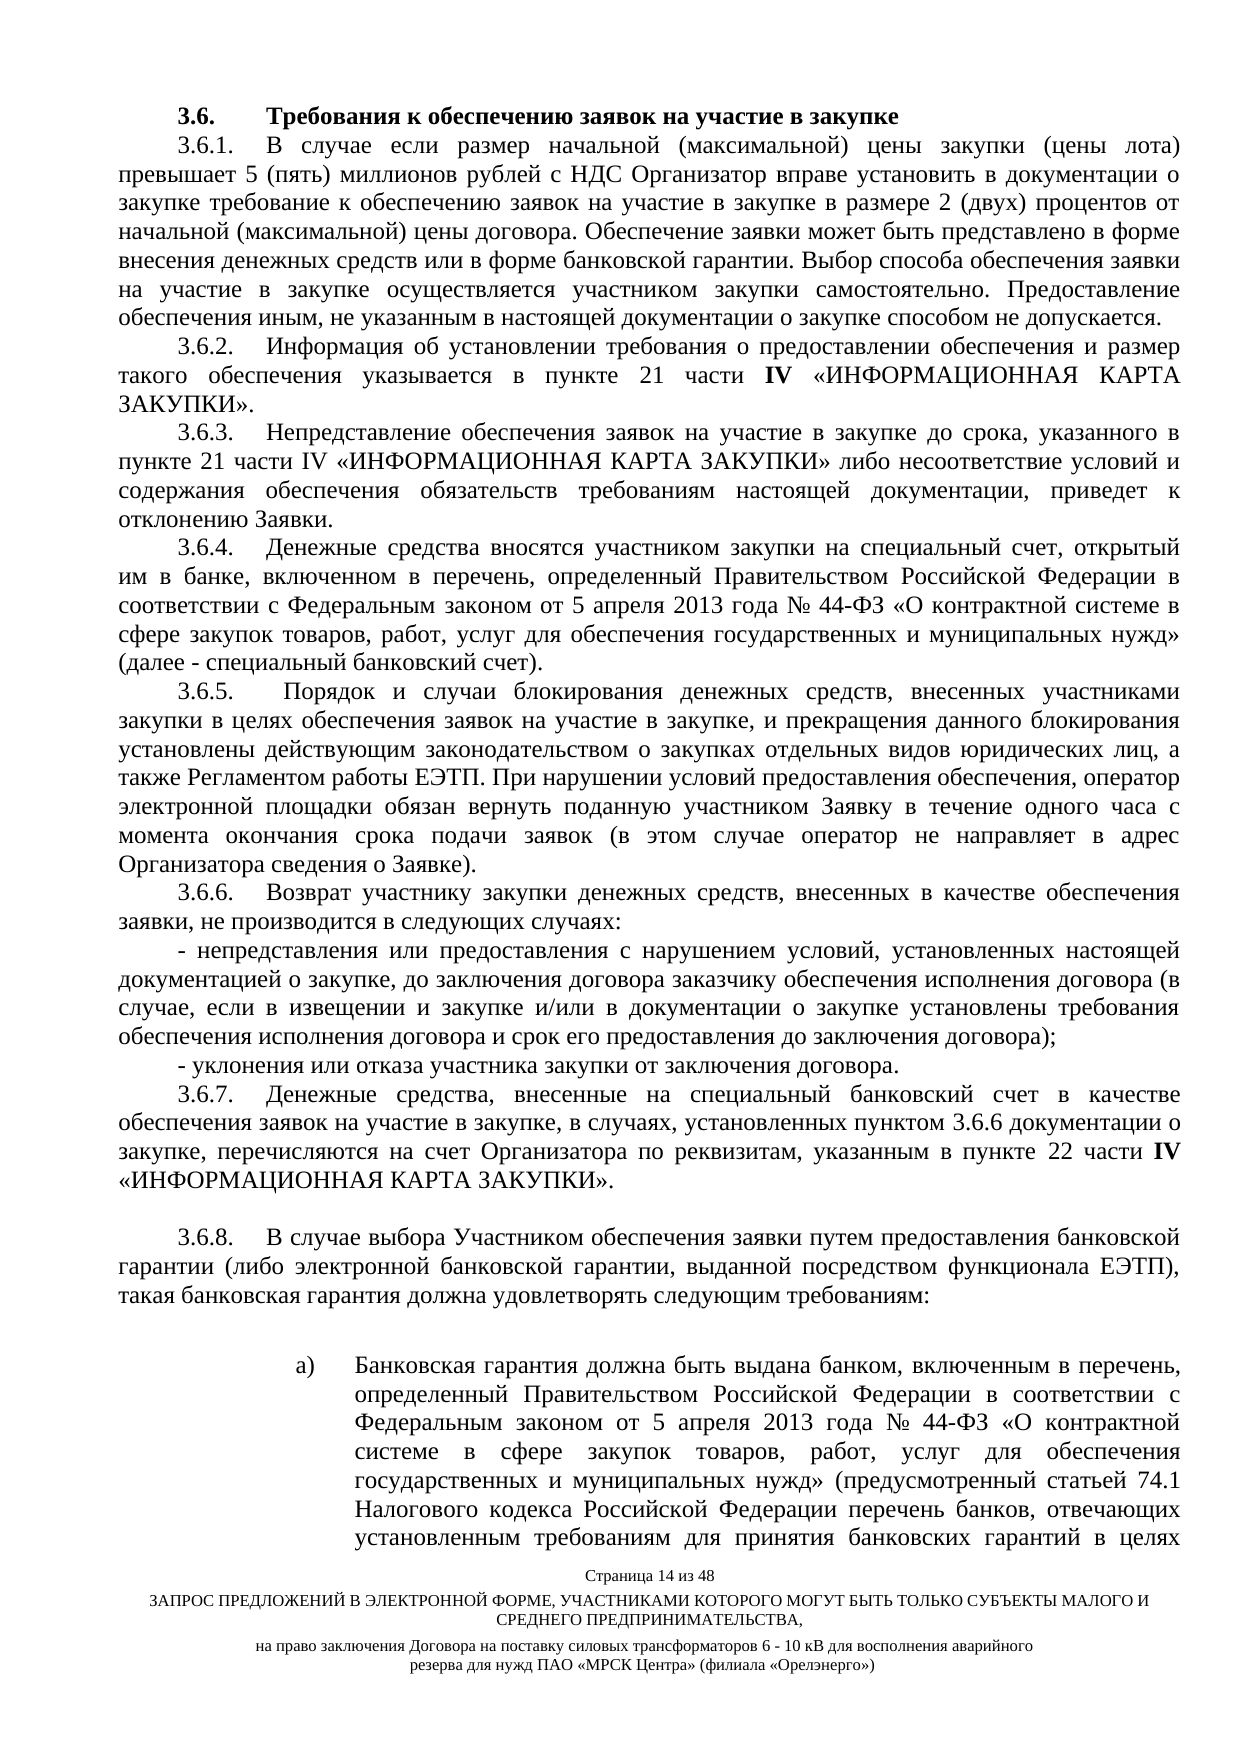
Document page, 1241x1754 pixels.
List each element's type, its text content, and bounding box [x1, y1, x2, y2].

subtitle Информация об установлении требования о предоставлении обеспечения и размер такого обеспечения указывается в пункте 21 части IV «ИНФОРМАЦИОННАЯ КАРТА ЗАКУПКИ». [118, 331, 1181, 417]
subtitle В случае если размер начальной (максимальной) цены закупки (цены лота) превышает 5 (пять) миллионов рублей с НДС Организатор вправе установить в документации о закупке требование к обеспечению заявок на участие в закупке в размере 2 (двух) процентов от начальной (максимальной) цены договора. Обеспечение заявки может быть представлено в форме внесения денежных средств или в форме банковской гарантии. Выбор способа обеспечения заявки на участие в закупке осуществляется участником закупки самостоятельно. Предоставление обеспечения иным, не указанным в настоящей документации о закупке способом не допускается. [118, 130, 1181, 331]
text - непредставления или предоставления с нарушением условий, установленных настоящей документацией о закупке, до заключения договора заказчику обеспечения исполнения договора (в случае, если в извещении и закупке и/или в документации о закупке установлены требования обеспечения исполнения договора и срок его предоставления до заключения договора); [118, 935, 1181, 1050]
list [295, 1350, 1181, 1551]
subtitle Возврат участнику закупки денежных средств, внесенных в качестве обеспечения заявки, не производится в следующих случаях: [118, 877, 1181, 935]
subtitle Денежные средства, внесенные на специальный банковский счет в качестве обеспечения заявок на участие в закупке, в случаях, установленных пунктом 3.6.6 документации о закупке, перечисляются на счет Организатора по реквизитам, указанным в пункте 22 части IV «ИНФОРМАЦИОННАЯ КАРТА ЗАКУПКИ». [118, 1079, 1181, 1194]
subtitle Требования к обеспечению заявок на участие в закупке [118, 101, 1181, 130]
subtitle В случае выбора Участником обеспечения заявки путем предоставления банковской гарантии (либо электронной банковской гарантии, выданной посредством функционала ЕЭТП), такая банковская гарантия должна удовлетворять следующим требованиям: [118, 1222, 1181, 1309]
subtitle Порядок и случаи блокирования денежных средств, внесенных участниками закупки в целях обеспечения заявок на участие в закупке, и прекращения данного блокирования установлены действующим законодательством о закупках отдельных видов юридических лиц, а также Регламентом работы ЕЭТП. При нарушении условий предоставления обеспечения, оператор электронной площадки обязан вернуть поданную участником Заявку в течение одного часа с момента окончания срока подачи заявок (в этом случае оператор не направляет в адрес Организатора сведения о Заявке). [118, 676, 1181, 877]
subtitle Денежные средства вносятся участником закупки на специальный счет, открытый им в банке, включенном в перечень, определенный Правительством Российской Федерации в соответствии с Федеральным законом от 5 апреля 2013 года № 44-ФЗ «О контрактной системе в сфере закупок товаров, работ, услуг для обеспечения государственных и муниципальных нужд» (далее - специальный банковский счет). [118, 532, 1181, 676]
subtitle Непредставление обеспечения заявок на участие в закупке до срока, указанного в пункте 21 части IV «ИНФОРМАЦИОННАЯ КАРТА ЗАКУПКИ» либо несоответствие условий и содержания обеспечения обязательств требованиям настоящей документации, приведет к отклонению Заявки. [118, 417, 1181, 532]
text - уклонения или отказа участника закупки от заключения договора. [118, 1050, 1181, 1079]
